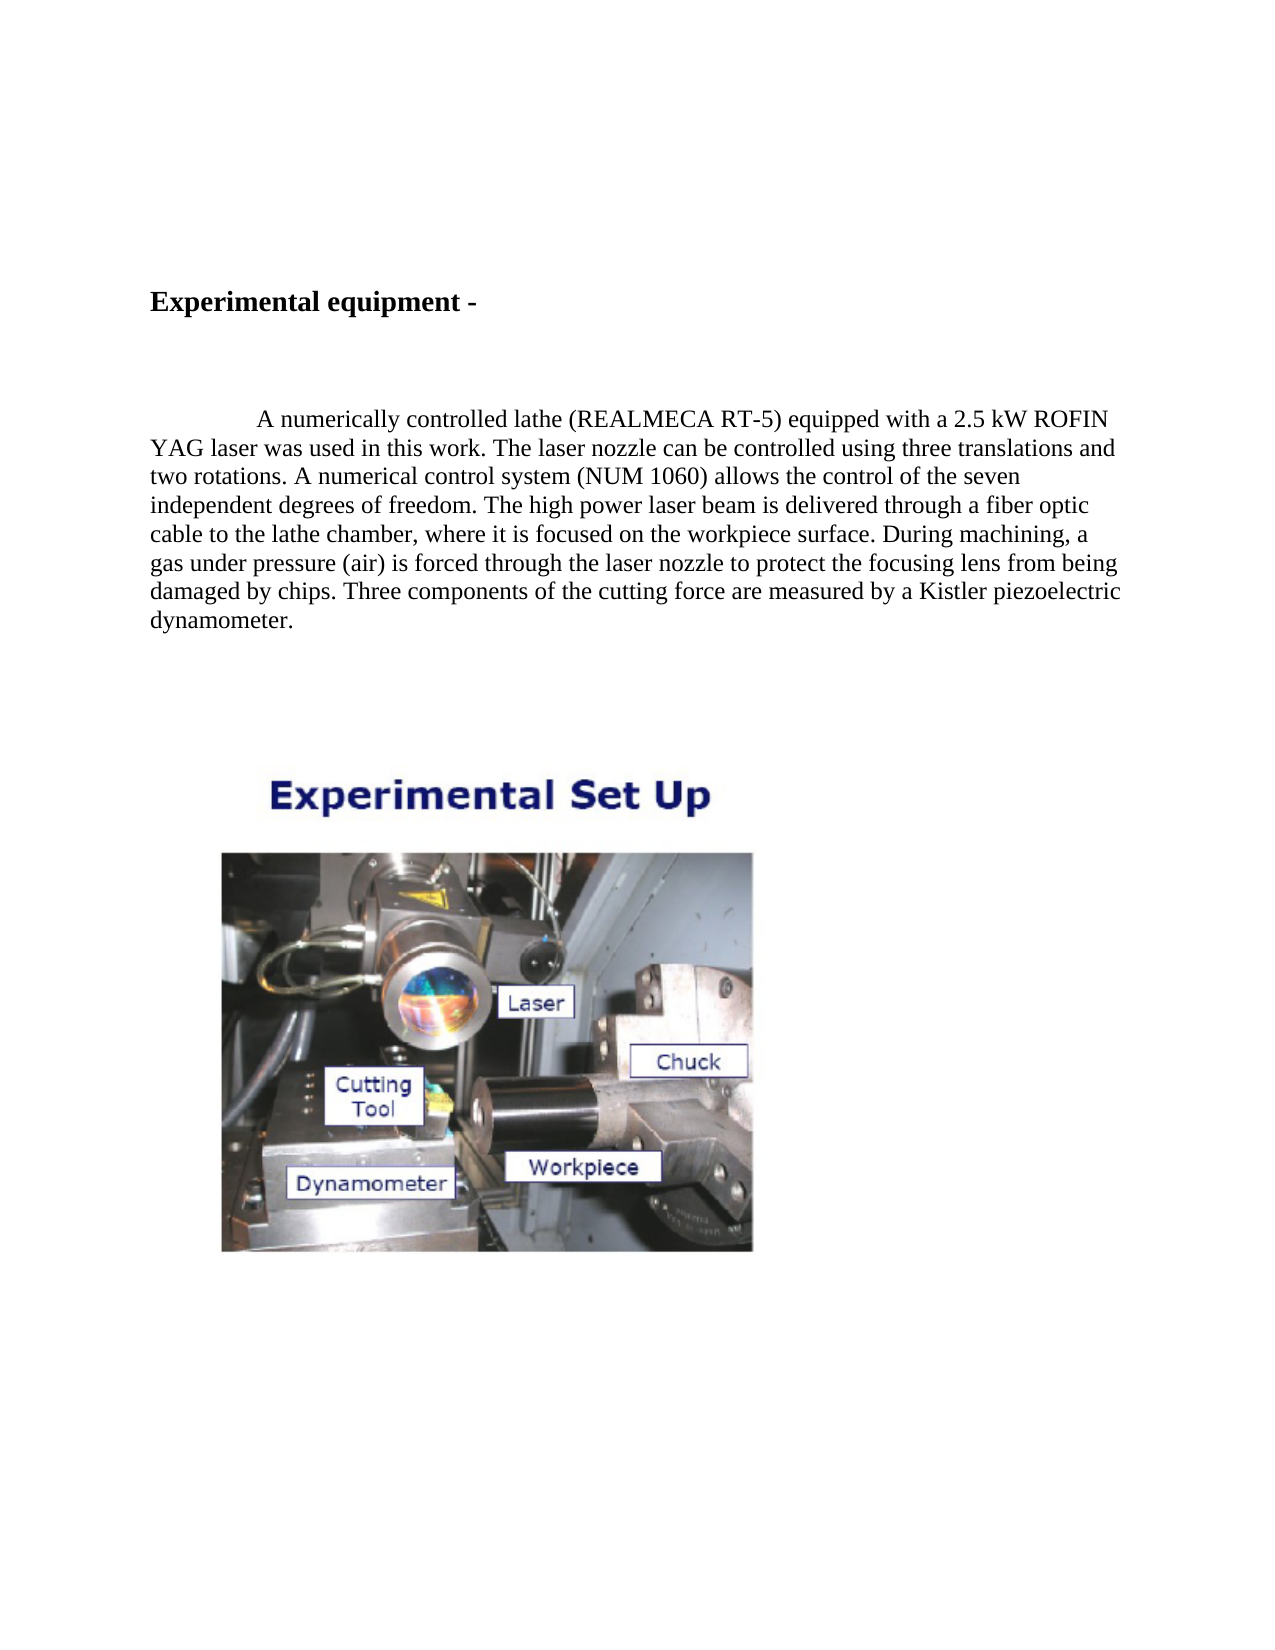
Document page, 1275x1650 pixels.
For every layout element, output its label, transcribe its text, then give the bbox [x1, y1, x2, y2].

text A numerically controlled lathe (REALMECA RT-5) equipped with a 2.5 kW ROFIN [150, 404, 1125, 433]
text YAG laser was used in this work. The laser nozzle can be controlled using three translations and two rotations. A numerical control system (NUM 1060) allows the control of the seven independent degrees of freedom. The high power laser beam is delivered through a fiber optic cable to the lathe chamber, where it is focused on the workpiece surface. During machining, a gas under pressure (air) is forced through the laser nozzle to protect the focusing lens from being damaged by chips. Three components of the cutting force are measured by a Kistler piezoelectric dynamometer. [150, 433, 1125, 634]
text Experimental equipment - [150, 284, 1125, 318]
picture [150, 739, 824, 1324]
